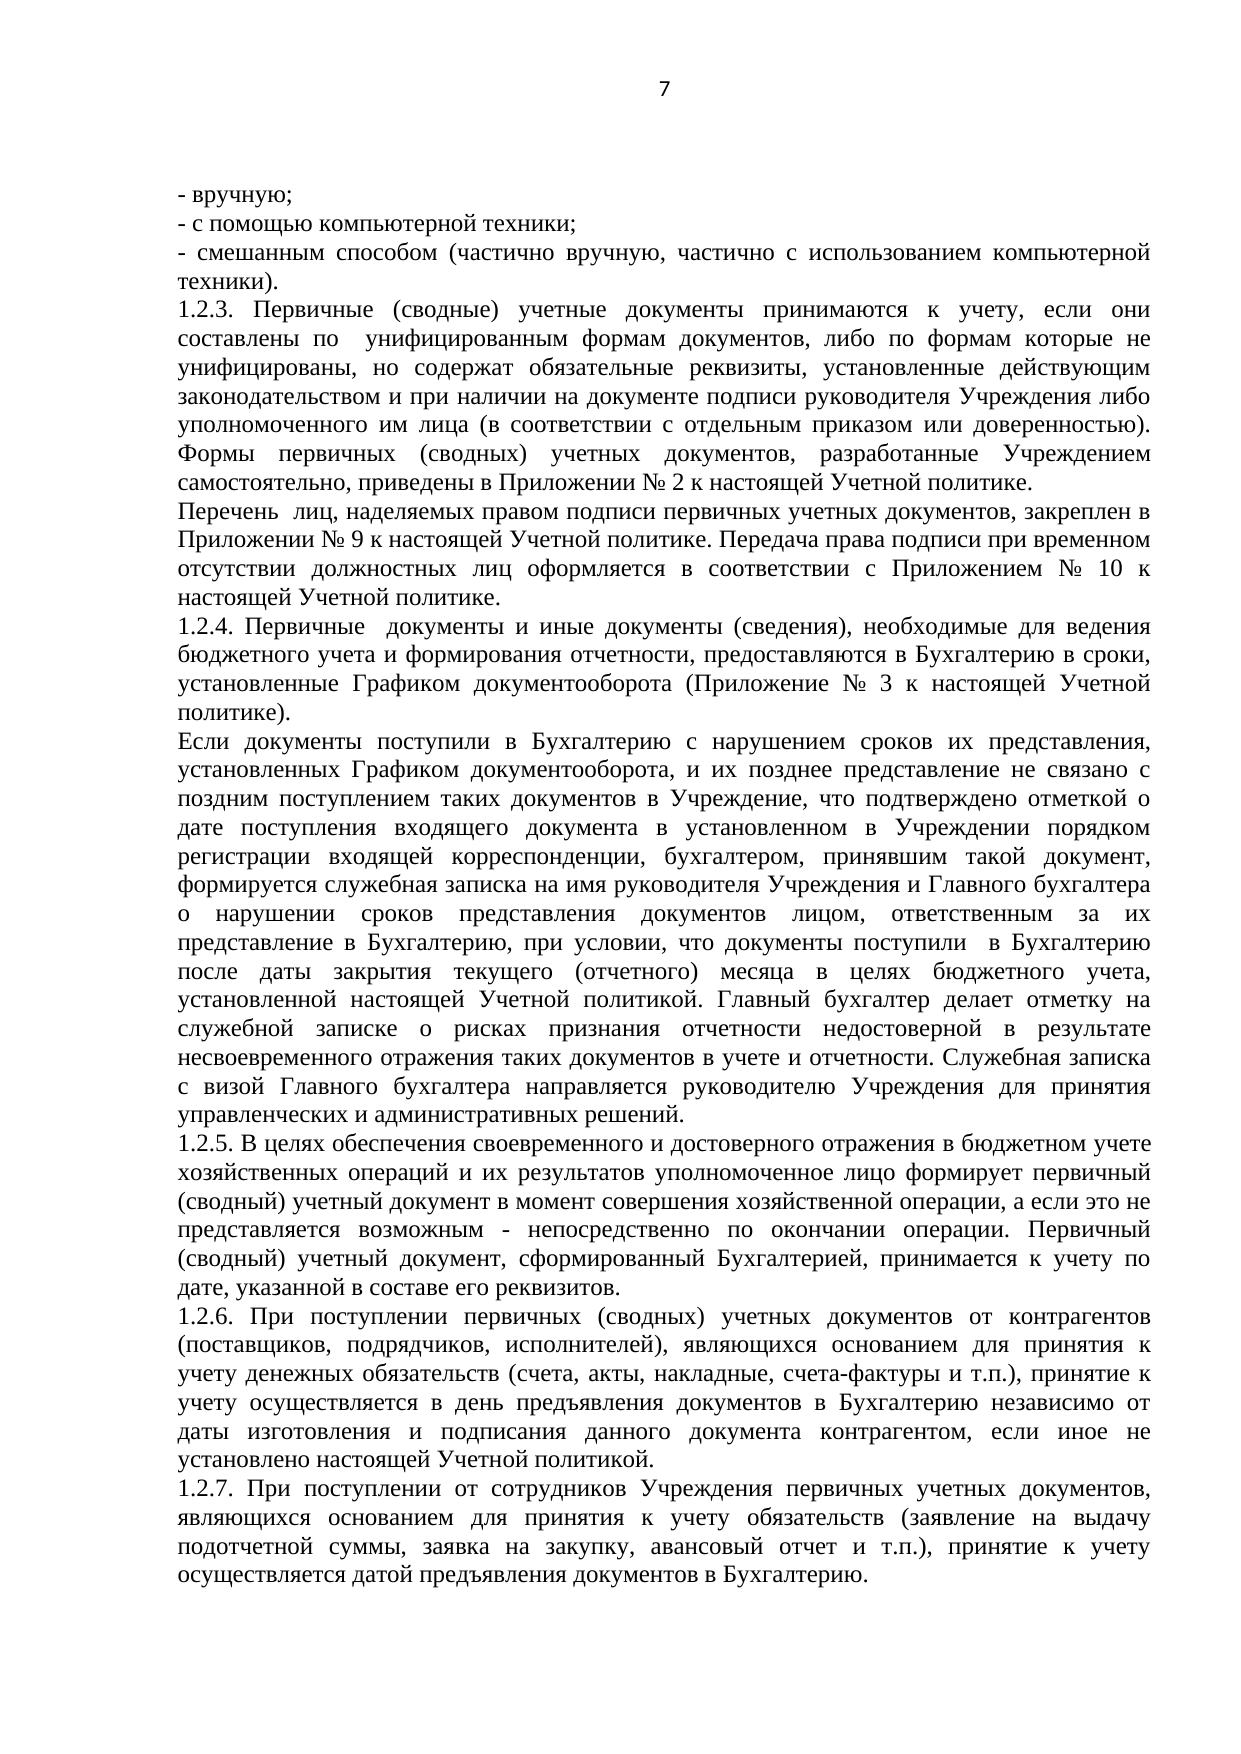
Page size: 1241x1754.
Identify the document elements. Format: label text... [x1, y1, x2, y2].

text Перечень лиц, наделяемых правом подписи первичных учетных документов, закреплен в Приложении № 9 к настоящей Учетной политике. Передача права подписи при временном отсутствии должностных лиц оформляется в соответствии с Приложением № 10 к настоящей Учетной политике. [177, 496, 1152, 611]
text 1.2.3. Первичные (сводные) учетные документы принимаются к учету, если они составлены по унифицированным формам документов, либо по формам которые не унифицированы, но содержат обязательные реквизиты, установленные действующим законодательством и при наличии на документе подписи руководителя Учреждения либо уполномоченного им лица (в соответствии с отдельным приказом или доверенностью). Формы первичных (сводных) учетных документов, разработанные Учреждением самостоятельно, приведены в Приложении № 2 к настоящей Учетной политике. [177, 294, 1152, 496]
text - вручную; [177, 179, 1152, 208]
text Если документы поступили в Бухгалтерию с нарушением сроков их представления, установленных Графиком документооборота, и их позднее представление не связано с поздним поступлением таких документов в Учреждение, что подтверждено отметкой о дате поступления входящего документа в установленном в Учреждении порядком регистрации входящей корреспонденции, бухгалтером, принявшим такой документ, формируется служебная записка на имя руководителя Учреждения и Главного бухгалтера о нарушении сроков представления документов лицом, ответственным за их представление в Бухгалтерию, при условии, что документы поступили в Бухгалтерию после даты закрытия текущего (отчетного) месяца в целях бюджетного учета, установленной настоящей Учетной политикой. Главный бухгалтер делает отметку на служебной записке о рисках признания отчетности недостоверной в результате несвоевременного отражения таких документов в учете и отчетности. Служебная записка с визой Главного бухгалтера направляется руководителю Учреждения для принятия управленческих и административных решений. [177, 726, 1152, 1128]
text - с помощью компьютерной техники; [177, 208, 1152, 237]
text 1.2.4. Первичные документы и иные документы (сведения), необходимые для ведения бюджетного учета и формирования отчетности, предоставляются в Бухгалтерию в сроки, установленные Графиком документооборота (Приложение № 3 к настоящей Учетной политике). [177, 611, 1152, 726]
text 1.2.6. При поступлении первичных (сводных) учетных документов от контрагентов (поставщиков, подрядчиков, исполнителей), являющихся основанием для принятия к учету денежных обязательств (счета, акты, накладные, счета-фактуры и т.п.), принятие к учету осуществляется в день предъявления документов в Бухгалтерию независимо от даты изготовления и подписания данного документа контрагентом, если иное не установлено настоящей Учетной политикой. [177, 1301, 1152, 1473]
text - смешанным способом (частично вручную, частично с использованием компьютерной техники). [177, 237, 1152, 294]
text 1.2.7. При поступлении от сотрудников Учреждения первичных учетных документов, являющихся основанием для принятия к учету обязательств (заявление на выдачу подотчетной суммы, заявка на закупку, авансовый отчет и т.п.), принятие к учету осуществляется датой предъявления документов в Бухгалтерию. [177, 1473, 1152, 1588]
text 1.2.5. В целях обеспечения своевременного и достоверного отражения в бюджетном учете хозяйственных операций и их результатов уполномоченное лицо формирует первичный (сводный) учетный документ в момент совершения хозяйственной операции, а если это не представляется возможным - непосредственно по окончании операции. Первичный (сводный) учетный документ, сформированный Бухгалтерией, принимается к учету по дате, указанной в составе его реквизитов. [177, 1128, 1152, 1301]
